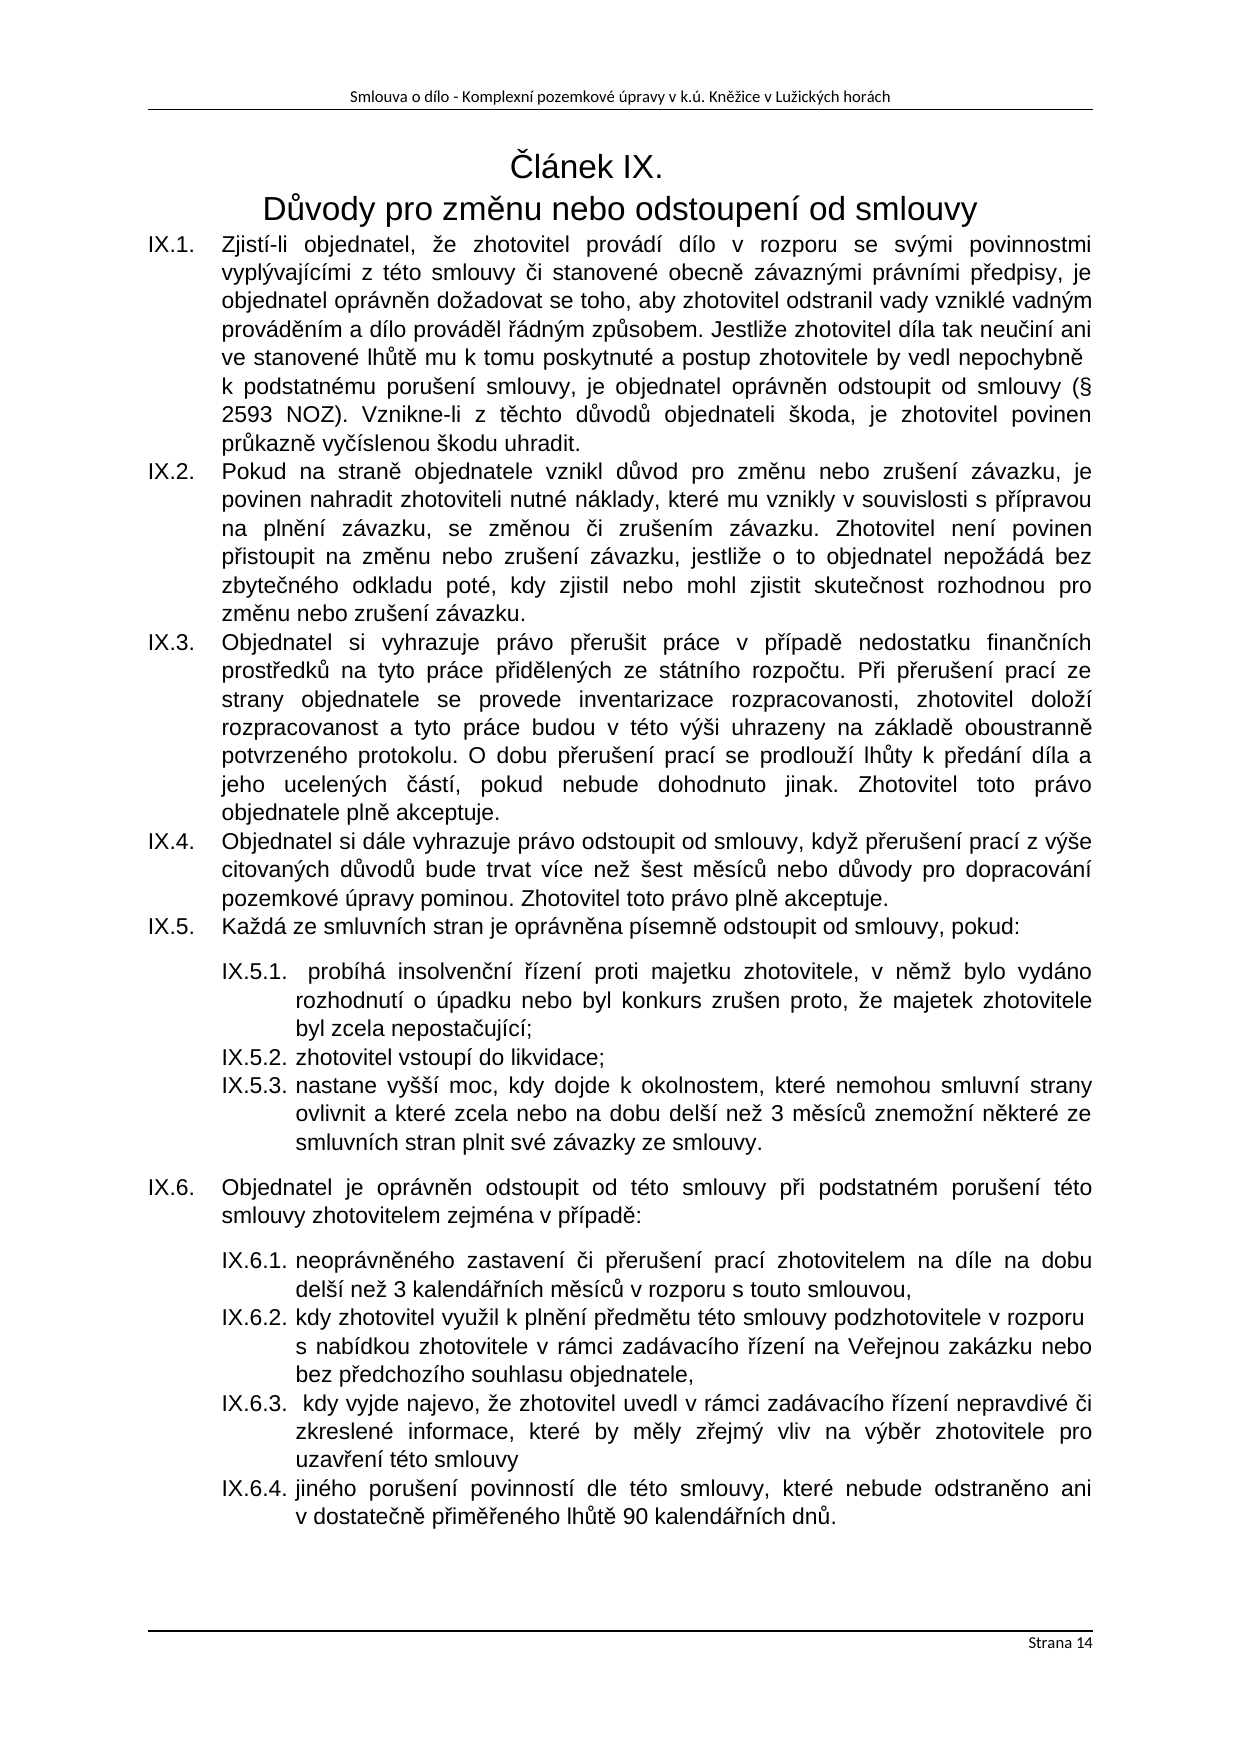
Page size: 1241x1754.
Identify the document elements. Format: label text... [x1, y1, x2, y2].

list Zjistí-li objednatel, že zhotovitel provádí dílo v rozporu se svými povinnostmi vyplývajícími z této smlouvy či stanovené obecně závaznými právními předpisy, je objednatel oprávněn dožadovat se toho, aby zhotovitel odstranil vady vzniklé vadným prováděním a dílo prováděl řádným způsobem. Jestliže zhotovitel díla tak neučiní ani ve stanovené lhůtě mu k tomu poskytnuté a postup zhotovitele by vedl nepochybně k podstatnému porušení smlouvy, je objednatel oprávněn odstoupit od smlouvy (§ 2593 NOZ). Vznikne-li z těchto důvodů objednateli škoda, je zhotovitel povinen průkazně vyčíslenou škodu uhradit. [148, 231, 1093, 456]
text kdy zhotovitel využil k plnění předmětu této smlouvy podzhotovitele v rozporu s nabídkou zhotovitele v rámci zadávacího řízení na Veřejnou zakázku nebo bez předchozího souhlasu objednatele, [221, 1304, 1093, 1387]
list Pokud na straně objednatele vznikl důvod pro změnu nebo zrušení závazku, je povinen nahradit zhotoviteli nutné náklady, které mu vznikly v souvislosti s přípravou na plnění závazku, se změnou či zrušením závazku. Zhotovitel není povinen přistoupit na změnu nebo zrušení závazku, jestliže o to objednatel nepožádá bez zbytečného odkladu poté, kdy zjistil nebo mohl zjistit skutečnost rozhodnou pro změnu nebo zrušení závazku. [148, 458, 1093, 627]
text probíhá insolvenční řízení proti majetku zhotovitele, v němž bylo vydáno rozhodnutí o úpadku nebo byl konkurs zrušen proto, že majetek zhotovitele byl zcela nepostačující; [221, 958, 1093, 1041]
list Objednatel si vyhrazuje právo přerušit práce v případě nedostatku finančních prostředků na tyto práce přidělených ze státního rozpočtu. Při přerušení prací ze strany objednatele se provede inventarizace rozpracovanosti, zhotovitel doloží rozpracovanost a tyto práce budou v této výši uhrazeny na základě oboustranně potvrzeného protokolu. O dobu přerušení prací se prodlouží lhůty k předání díla a jeho ucelených částí, pokud nebude dohodnuto jinak. Zhotovitel toto právo objednatele plně akceptuje. [148, 629, 1093, 826]
text jiného porušení povinností dle této smlouvy, které nebude odstraněno ani v dostatečně přiměřeného lhůtě 90 kalendářních dnů. [221, 1475, 1093, 1530]
text nastane vyšší moc, kdy dojde k okolnostem, které nemohou smluvní strany ovlivnit a které zcela nebo na dobu delší než 3 měsíců znemožní některé ze smluvních stran plnit své závazky ze smlouvy. [221, 1072, 1093, 1155]
subtitle Důvody pro změnu nebo odstoupení od smlouvy [148, 148, 1093, 227]
text kdy vyjde najevo, že zhotovitel uvedl v rámci zadávacího řízení nepravdivé či zkreslené informace, které by měly zřejmý vliv na výběr zhotovitele pro uzavření této smlouvy [221, 1389, 1093, 1473]
list Objednatel je oprávněn odstoupit od této smlouvy při podstatném porušení této smlouvy zhotovitelem zejména v případě: [148, 1174, 1093, 1229]
list Objednatel si dále vyhrazuje právo odstoupit od smlouvy, když přerušení prací z výše citovaných důvodů bude trvat více než šest měsíců nebo důvody pro dopracování pozemkové úpravy pominou. Zhotovitel toto právo plně akceptuje. [148, 828, 1093, 911]
text zhotovitel vstoupí do likvidace; [221, 1043, 1093, 1070]
list Každá ze smluvních stran je oprávněna písemně odstoupit od smlouvy, pokud: [148, 913, 1093, 939]
text neoprávněného zastavení či přerušení prací zhotovitelem na díle na dobu delší než 3 kalendářních měsíců v rozporu s touto smlouvou, [221, 1247, 1093, 1302]
